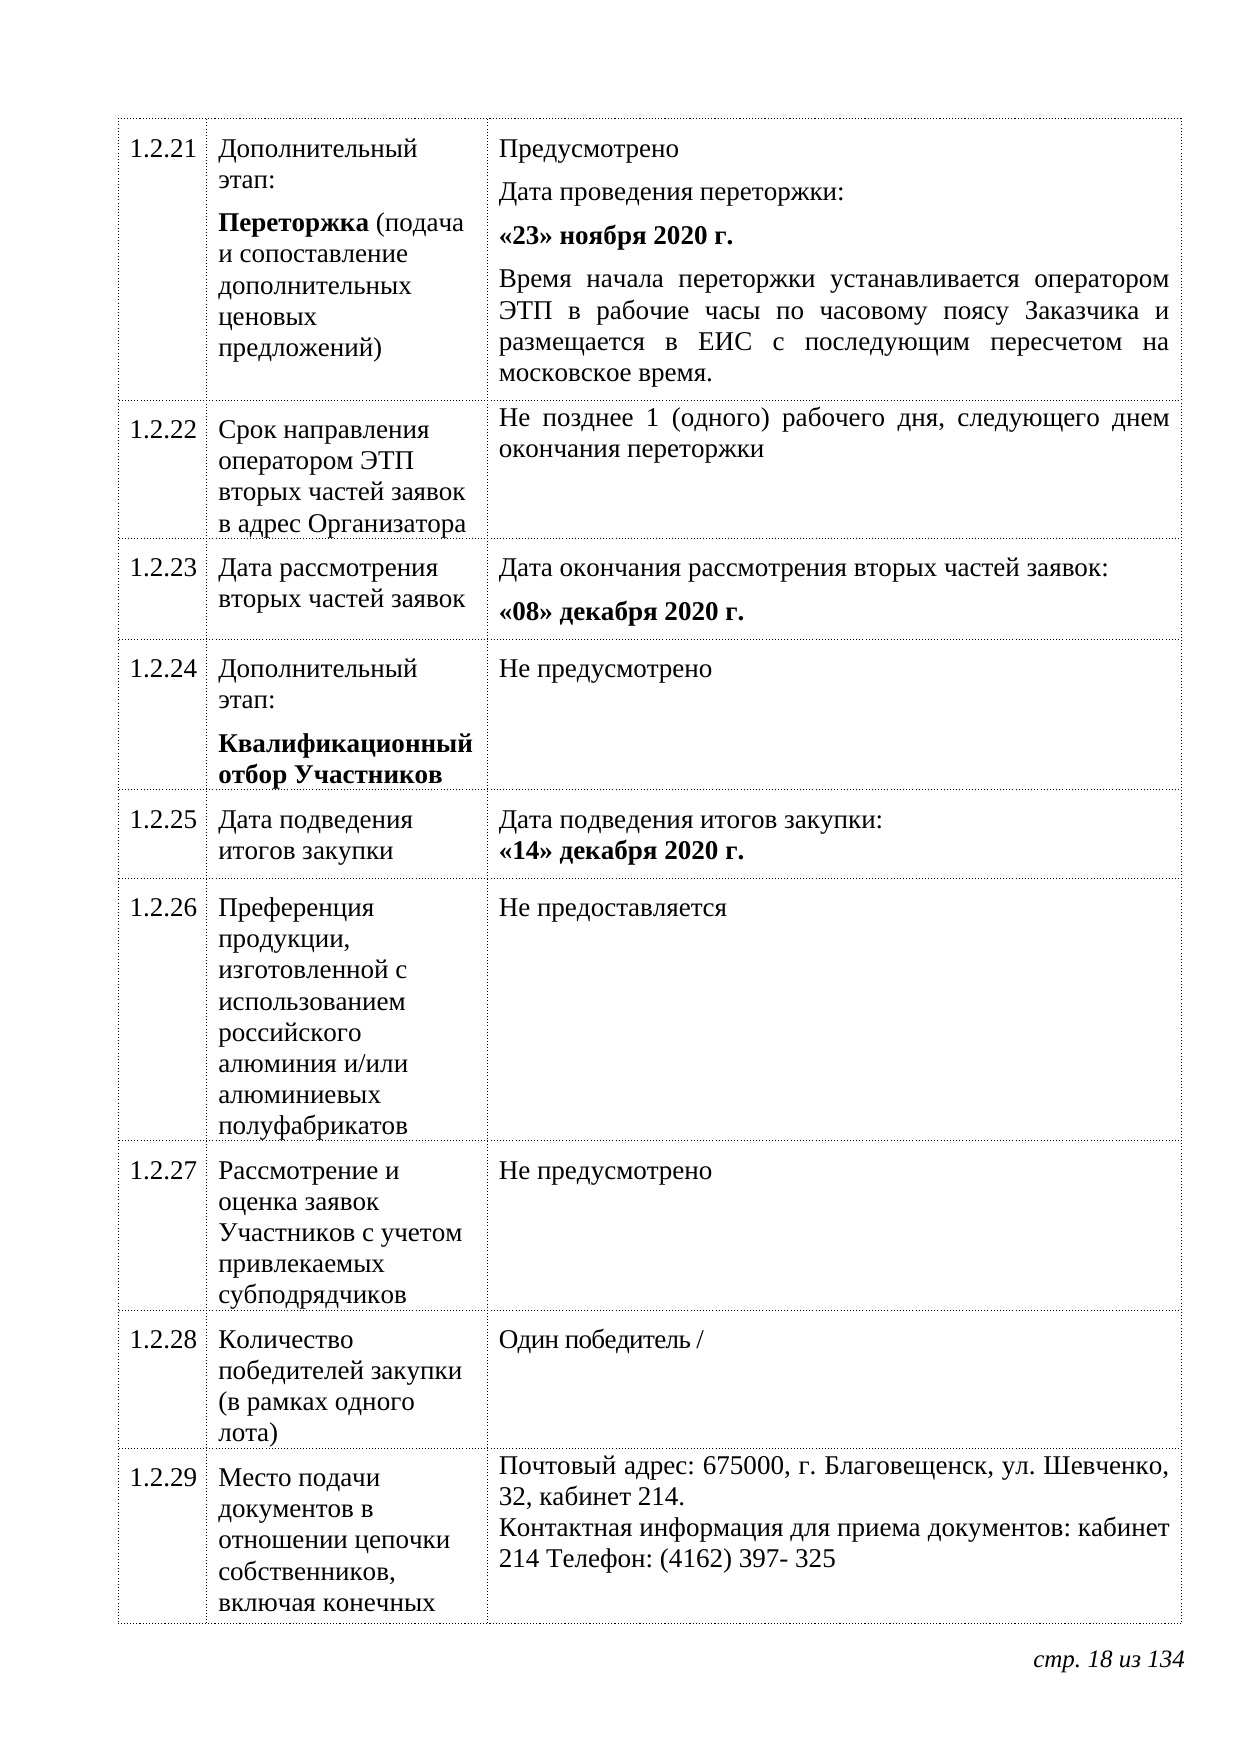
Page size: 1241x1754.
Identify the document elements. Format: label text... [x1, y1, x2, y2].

table_cell [118, 878, 207, 1140]
table_cell [118, 538, 207, 639]
table_cell [118, 789, 207, 878]
table_cell Предусмотрено Дата проведения переторжки: «23» ноября 2020 г. Время начала переторжки устанавливается оператором ЭТП в рабочие часы по часовому поясу Заказчика и размещается в ЕИС с последующим пересчетом на московское время. [487, 118, 1181, 400]
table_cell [207, 1448, 487, 1622]
table_cell Дополнительный этап: Переторжка (подача и сопоставление дополнительных ценовых предложений) [207, 118, 487, 400]
table_cell Не предусмотрено [487, 639, 1181, 789]
table_cell [118, 1140, 207, 1309]
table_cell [487, 1448, 1181, 1622]
table_cell [118, 639, 207, 789]
table_cell Дата подведения итогов закупки: «14» декабря 2020 г. [487, 789, 1181, 878]
table_cell Не предусмотрено [487, 1140, 1181, 1309]
table_cell Дополнительный этап: Квалификационный отбор Участников [207, 639, 487, 789]
table_cell Срок направления оператором ЭТП вторых частей заявок в адрес Организатора [207, 400, 487, 538]
table_cell Дата окончания рассмотрения вторых частей заявок: «08» декабря 2020 г. [487, 538, 1181, 639]
table_cell [118, 1448, 207, 1622]
table_cell Рассмотрение и оценка заявок Участников с учетом привлекаемых субподрядчиков [207, 1140, 487, 1309]
table_cell [118, 400, 207, 538]
table_cell [118, 118, 207, 400]
table_cell Один победитель / [487, 1310, 1181, 1448]
table_cell [118, 1310, 207, 1448]
table_cell Не предоставляется [487, 878, 1181, 1140]
table_cell Дата подведения итогов закупки [207, 789, 487, 878]
table_cell Не позднее 1 (одного) рабочего дня, следующего днем окончания переторжки [487, 400, 1181, 538]
table_cell Дата рассмотрения вторых частей заявок [207, 538, 487, 639]
table_cell Преференция продукции, изготовленной с использованием российского алюминия и/или алюминиевых полуфабрикатов [207, 878, 487, 1140]
table_cell Количество победителей закупки (в рамках одного лота) [207, 1310, 487, 1448]
